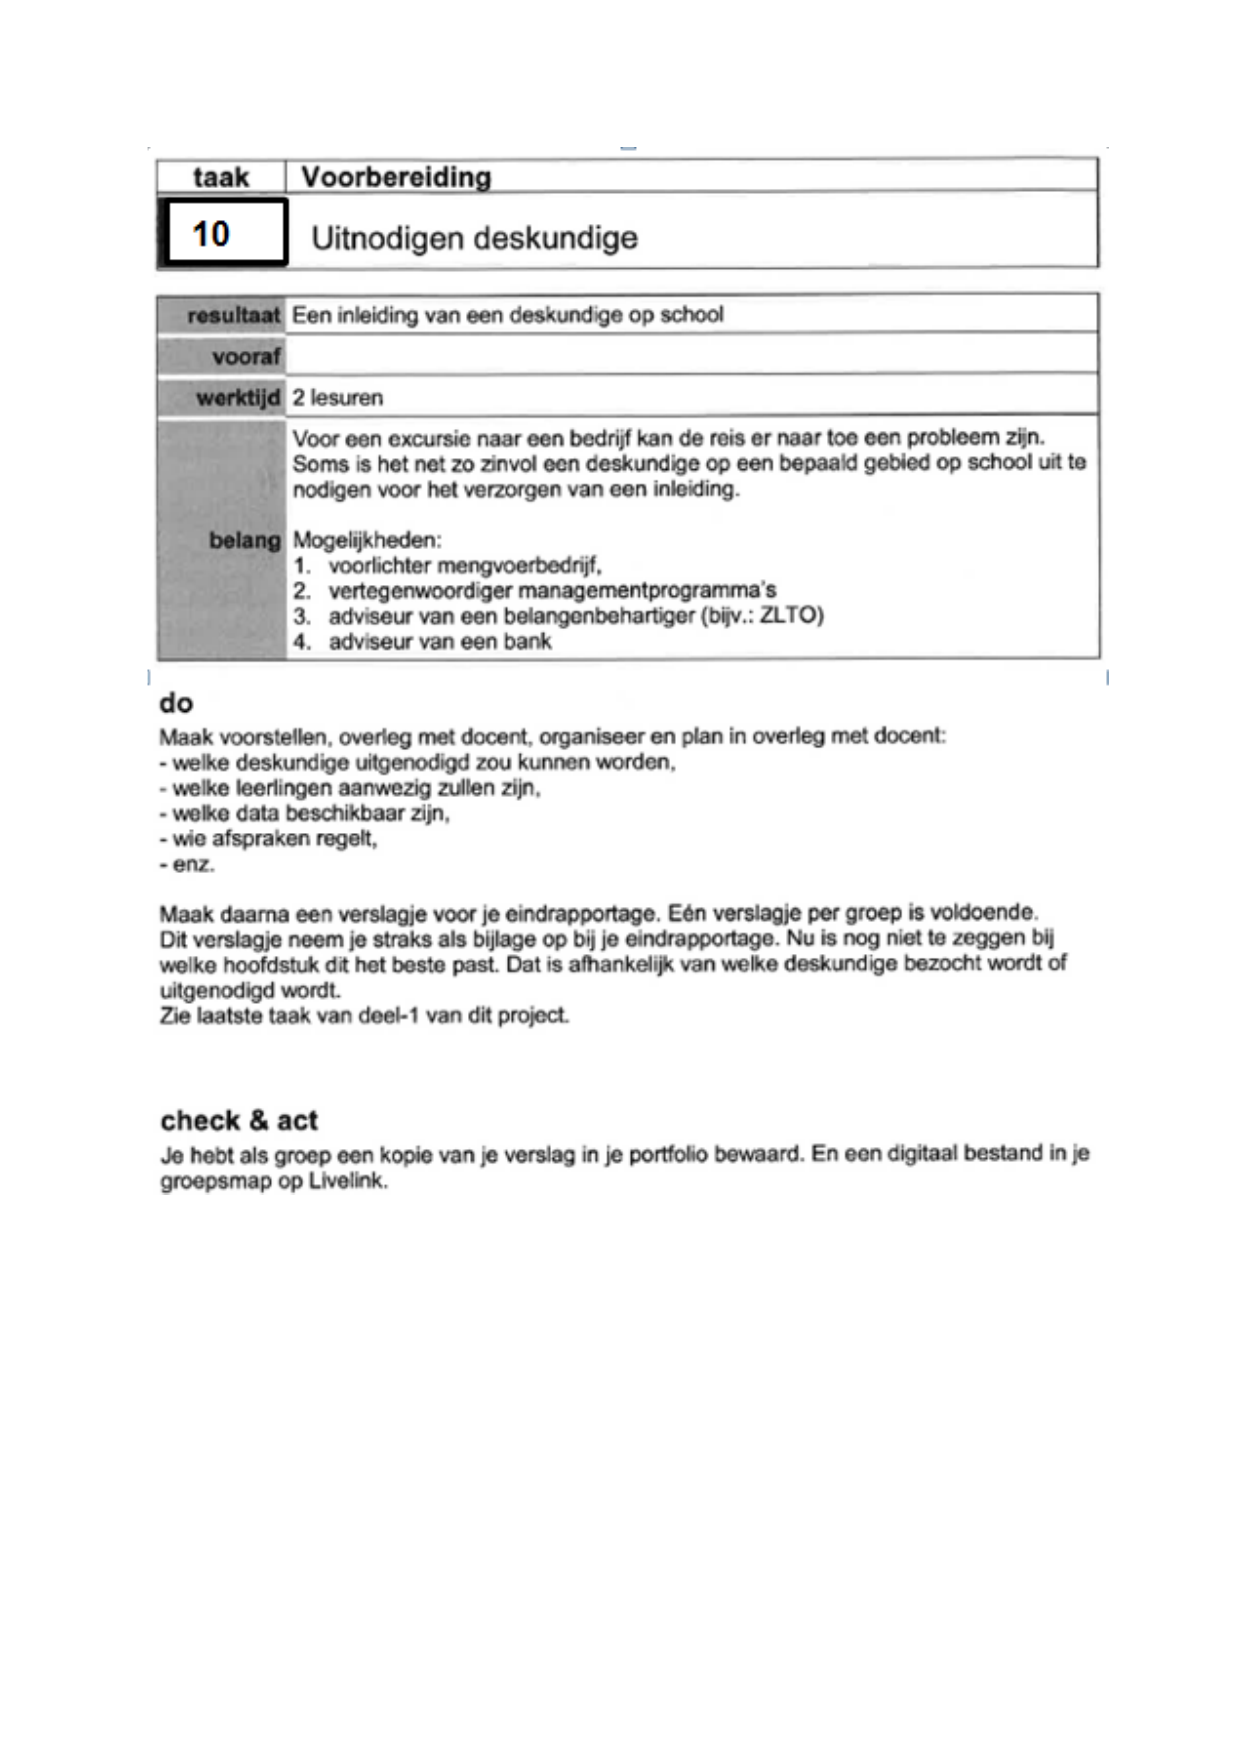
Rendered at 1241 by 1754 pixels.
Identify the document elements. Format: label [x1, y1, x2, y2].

picture [147, 147, 1109, 1195]
